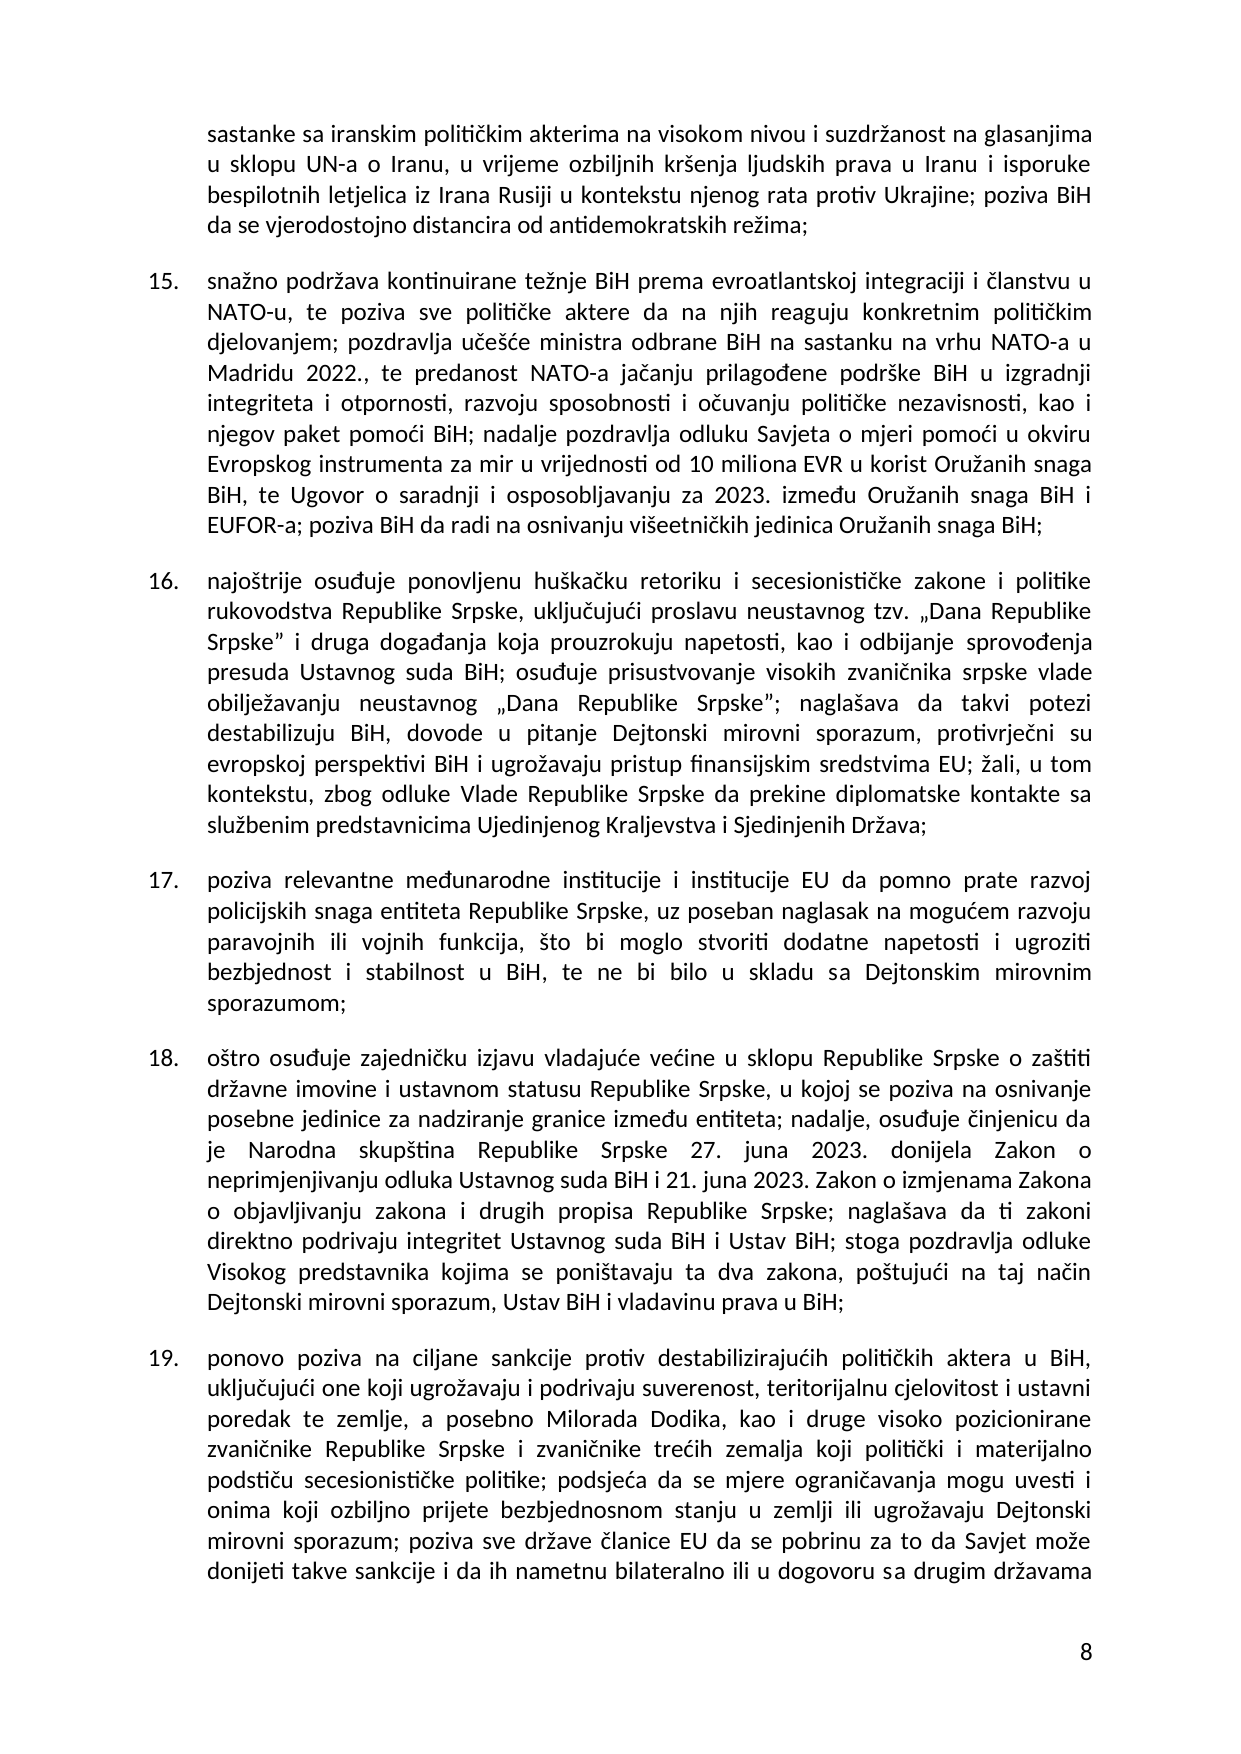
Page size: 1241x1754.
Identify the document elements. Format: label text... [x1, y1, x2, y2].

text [148, 1342, 1092, 1586]
text 15. snažno podržava kontinuirane težnje BiH prema evroatlantskoj integraciji i članstvu u NATO-u, te poziva sve političke aktere da na njih reaguju konkretnim političkim djelovanjem; pozdravlja učešće ministra odbrane BiH na sastanku na vrhu NATO-a u Madridu 2022., te predanost NATO-a jačanju prilagođene podrške BiH u izgradnji integriteta i otpornosti, razvoju sposobnosti i očuvanju političke nezavisnosti, kao i njegov paket pomoći BiH; nadalje pozdravlja odluku Savjeta o mjeri pomoći u okviru Evropskog instrumenta za mir u vrijednosti od 10 miliona EVR u korist Oružanih snaga BiH, te Ugovor o saradnji i osposobljavanju za 2023. između Oružanih snaga BiH i EUFOR-a; poziva BiH da radi na osnivanju višeetničkih jedinica Oružanih snaga BiH; [148, 265, 1092, 540]
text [148, 118, 1092, 240]
text 17. poziva relevantne međunarodne institucije i institucije EU da pomno prate razvoj policijskih snaga entiteta Republike Srpske, uz poseban naglasak na mogućem razvoju paravojnih ili vojnih funkcija, što bi moglo stvoriti dodatne napetosti i ugroziti bezbjednost i stabilnost u BiH, te ne bi bilo u skladu sa Dejtonskim mirovnim sporazumom; [148, 864, 1092, 1017]
text 18. oštro osuđuje zajedničku izjavu vladajuće većine u sklopu Republike Srpske o zaštiti državne imovine i ustavnom statusu Republike Srpske, u kojoj se poziva na osnivanje posebne jedinice za nadziranje granice između entiteta; nadalje, osuđuje činjenicu da je Narodna skupština Republike Srpske 27. juna 2023. donijela Zakon o neprimjenjivanju odluka Ustavnog suda BiH i 21. juna 2023. Zakon o izmjenama Zakona o objavljivanju zakona i drugih propisa Republike Srpske; naglašava da ti zakoni direktno podrivaju integritet Ustavnog suda BiH i Ustav BiH; stoga pozdravlja odluke Visokog predstavnika kojima se poništavaju ta dva zakona, poštujući na taj način Dejtonski mirovni sporazum, Ustav BiH i vladavinu prava u BiH; [148, 1042, 1092, 1317]
text 16. najoštrije osuđuje ponovljenu huškačku retoriku i secesionističke zakone i politike rukovodstva Republike Srpske, uključujući proslavu neustavnog tzv. „Dana Republike Srpske” i druga događanja koja prouzrokuju napetosti, kao i odbijanje sprovođenja presuda Ustavnog suda BiH; osuđuje prisustvovanje visokih zvaničnika srpske vlade obilježavanju neustavnog „Dana Republike Srpske”; naglašava da takvi potezi destabilizuju BiH, dovode u pitanje Dejtonski mirovni sporazum, protivrječni su evropskoj perspektivi BiH i ugrožavaju pristup finansijskim sredstvima EU; žali, u tom kontekstu, zbog odluke Vlade Republike Srpske da prekine diplomatske kontakte sa službenim predstavnicima Ujedinjenog Kraljevstva i Sjedinjenih Država; [148, 565, 1092, 839]
